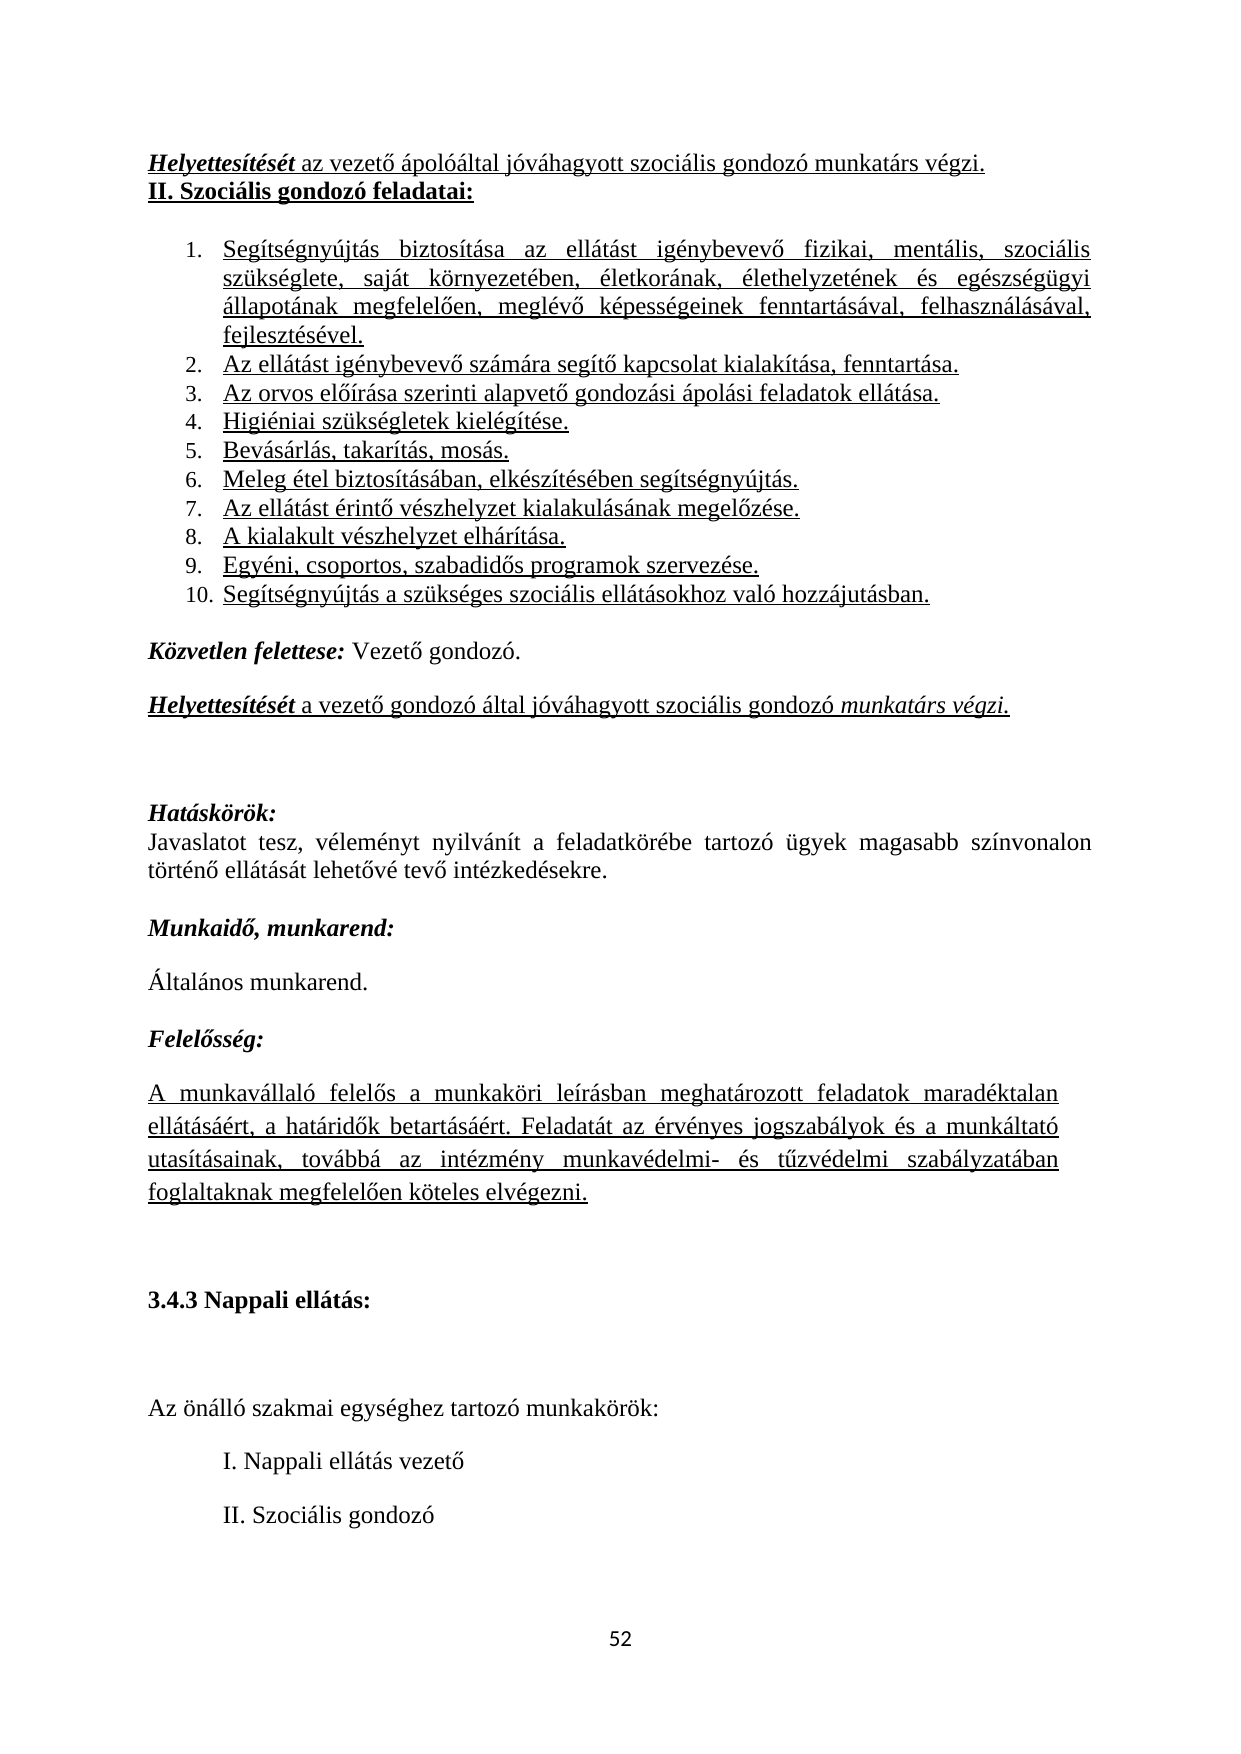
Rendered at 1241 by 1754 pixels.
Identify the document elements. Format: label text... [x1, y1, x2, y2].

list Segítségnyújtás biztosítása az ellátást igénybevevő fizikai, mentális, szociális szükséglete, saját környezetében, életkorának, élethelyzetének és egészségügyi állapotának megfelelően, meglévő képességeinek fenntartásával, felhasználásával, fejlesztésével. [185, 234, 1091, 349]
list Higiéniai szükségletek kielégítése. [185, 406, 1091, 435]
text Hatáskörök: [148, 798, 1091, 827]
text Felelősség: [148, 1024, 1059, 1053]
text Általános munkarend. [148, 967, 1091, 996]
text II. Szociális gondozó feladatai: [148, 176, 1091, 205]
list Az ellátást érintő vészhelyzet kialakulásának megelőzése. [185, 493, 1091, 521]
text Munkaidő, munkarend: [148, 913, 1059, 942]
text A munkavállaló felelős a munkaköri leírásban meghatározott feladatok maradéktalan ellátásáért, a határidők betartásáért. Feladatát az érvényes jogszabályok és a munkáltató utasításainak, továbbá az intézmény munkavédelmi- és tűzvédelmi szabályzatában foglaltaknak megfelelően köteles elvégezni. [148, 1078, 1059, 1103]
text Javaslatot tesz, véleményt nyilvánít a feladatkörébe tartozó ügyek magasabb színvonalon történő ellátását lehetővé tevő intézkedésekre. [148, 827, 1093, 884]
text Közvetlen felettese: Vezető gondozó. [148, 636, 1059, 665]
text II. Szociális gondozó [223, 1500, 1059, 1529]
text I. Nappali ellátás vezető [223, 1446, 1059, 1475]
text Helyettesítését az vezető ápolóáltal jóváhagyott szociális gondozó munkatárs végzi. [148, 148, 1091, 176]
list Bevásárlás, takarítás, mosás. [185, 435, 1091, 464]
text A munkavállaló felelős a munkaköri leírásban meghatározott feladatok maradéktalan ellátásáért, a határidők betartásáért. Feladatát az érvényes jogszabályok és a munkáltató utasításainak, továbbá az intézmény munkavédelmi- és tűzvédelmi szabályzatában foglaltaknak megfelelően köteles elvégezni. [148, 1171, 1059, 1206]
list Meleg étel biztosításában, elkészítésében segítségnyújtás. [185, 464, 1091, 493]
list A kialakult vészhelyzet elhárítása. [185, 521, 1091, 550]
text A munkavállaló felelős a munkaköri leírásban meghatározott feladatok maradéktalan ellátásáért, a határidők betartásáért. Feladatát az érvényes jogszabályok és a munkáltató utasításainak, továbbá az intézmény munkavédelmi- és tűzvédelmi szabályzatában foglaltaknak megfelelően köteles elvégezni. [148, 1138, 1059, 1169]
text Helyettesítését a vezető gondozó által jóváhagyott szociális gondozó munkatárs végzi. [148, 690, 1059, 719]
list Egyéni, csoportos, szabadidős programok szervezése. [185, 550, 1091, 579]
list Az ellátást igénybevevő számára segítő kapcsolat kialakítása, fenntartása. [185, 349, 1091, 378]
text A munkavállaló felelős a munkaköri leírásban meghatározott feladatok maradéktalan ellátásáért, a határidők betartásáért. Feladatát az érvényes jogszabályok és a munkáltató utasításainak, továbbá az intézmény munkavédelmi- és tűzvédelmi szabályzatában foglaltaknak megfelelően köteles elvégezni. [148, 1104, 1059, 1136]
text Az önálló szakmai egységhez tartozó munkakörök: [148, 1393, 1059, 1421]
list Az orvos előírása szerinti alapvető gondozási ápolási feladatok ellátása. [185, 378, 1091, 406]
list Segítségnyújtás a szükséges szociális ellátásokhoz való hozzájutásban. [185, 579, 1091, 608]
text 3.4.3 Nappali ellátás: [148, 1285, 1059, 1314]
